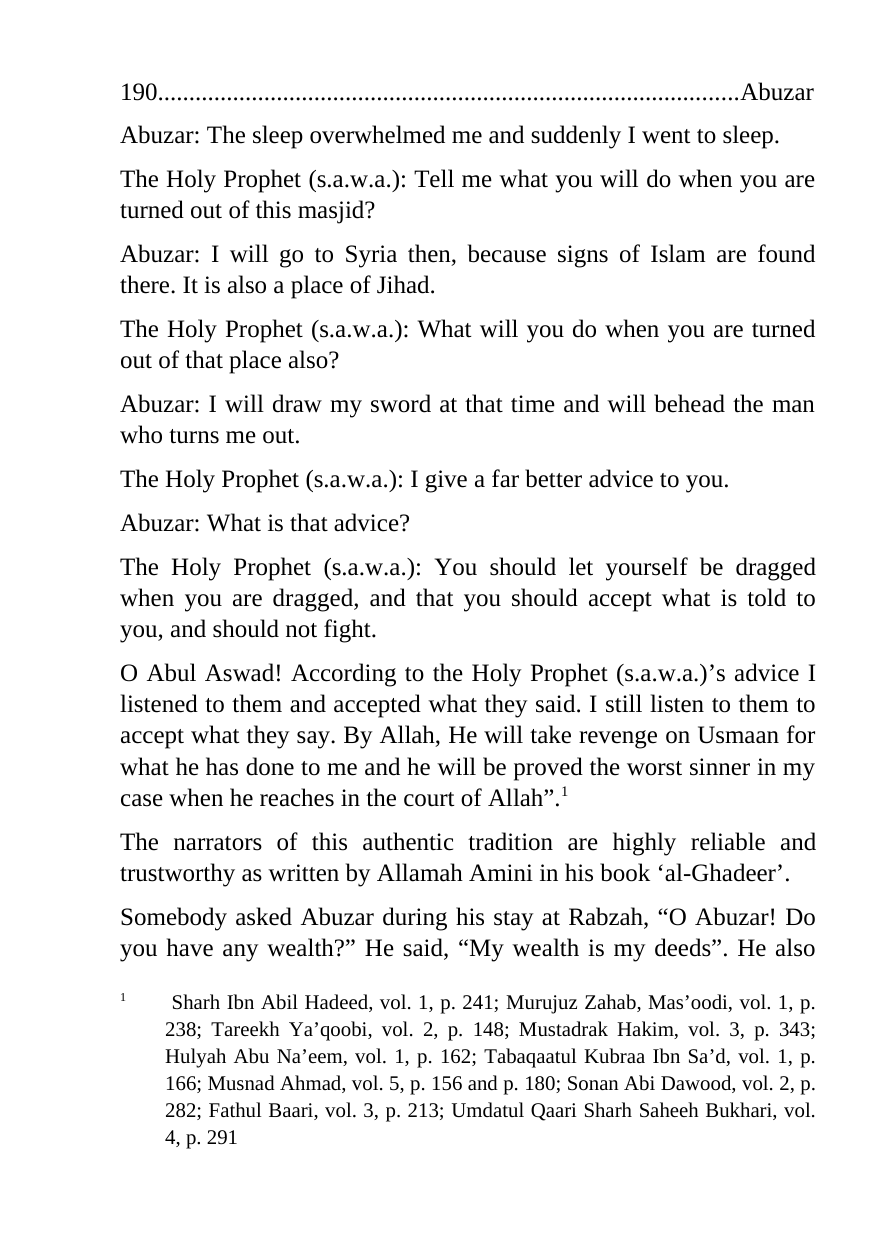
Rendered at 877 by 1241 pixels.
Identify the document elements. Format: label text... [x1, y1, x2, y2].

text Abuzar: I will draw my sword at that time and will behead the man who turns me out. [120, 387, 817, 450]
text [120, 900, 817, 962]
text The Holy Prophet (s.a.w.a.): I give a far better advice to you. [120, 462, 817, 494]
text The Holy Prophet (s.a.w.a.): You should let yourself be dragged when you are dragged, and that you should accept what is told to you, and should not fight. [120, 550, 817, 644]
text The narrators of this authentic tradition are highly reliable and trustworthy as written by Allamah Amini in his book ‘al-Ghadeer’. [120, 825, 817, 887]
text O Abul Aswad! According to the Holy Prophet (s.a.w.a.)’s advice I listened to them and accepted what they said. I still listen to them to accept what they say. By Allah, He will take revenge on Usmaan for what he has done to me and he will be proved the worst sinner in my case when he reaches in the court of Allah”. [120, 656, 817, 812]
text Abuzar: I will go to Syria then, because signs of Islam are found there. It is also a place of Jihad. [120, 237, 817, 300]
text Abuzar: What is that advice? [120, 506, 817, 537]
text The Holy Prophet (s.a.w.a.): What will you do when you are turned out of that place also? [120, 312, 817, 375]
text Abuzar: The sleep overwhelmed me and suddenly I went to sleep. [120, 119, 817, 150]
text The Holy Prophet (s.a.w.a.): Tell me what you will do when you are turned out of this masjid? [120, 162, 817, 225]
